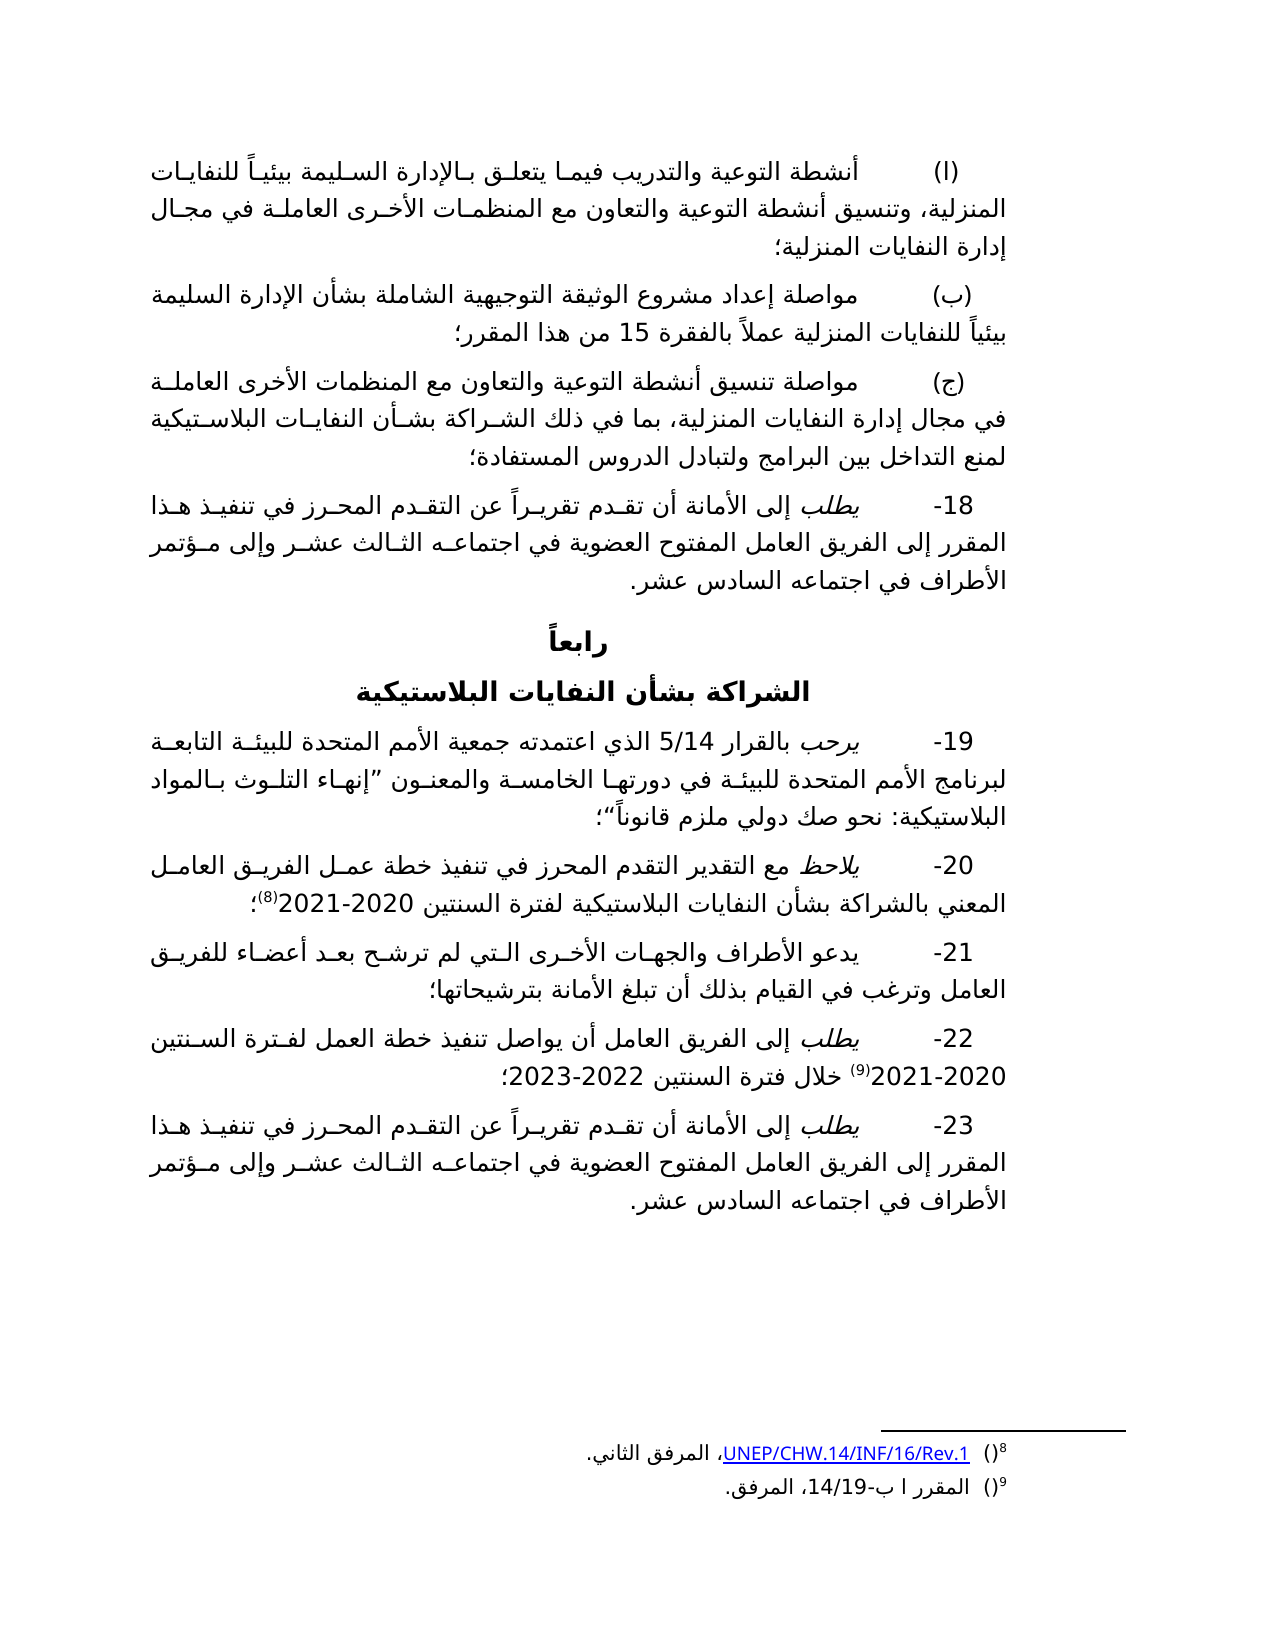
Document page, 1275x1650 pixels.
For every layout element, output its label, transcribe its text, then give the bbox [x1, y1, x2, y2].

list يطلب إلى الأمانة أن تقدم تقريراً عن التقدم المحرز في تنفيذ هذا المقرر إلى الفريق العامل المفتوح العضوية في اجتماعه الثالث عشر وإلى مؤتمر الأطراف في اجتماعه السادس عشر. [150, 1104, 1007, 1217]
list يطلب إلى الأمانة أن تقدم تقريراً عن التقدم المحرز في تنفيذ هذا المقرر إلى الفريق العامل المفتوح العضوية في اجتماعه الثالث عشر وإلى مؤتمر الأطراف في اجتماعه السادس عشر. [150, 484, 1007, 597]
list مواصلة تنسيق أنشطة التوعية والتعاون مع المنظمات الأخرى العاملة في مجال إدارة النفايات المنزلية، بما في ذلك الشراكة بشأن النفايات البلاستيكية لمنع التداخل بين البرامج ولتبادل الدروس المستفادة؛ [150, 360, 1007, 473]
list مواصلة إعداد مشروع الوثيقة التوجيهية الشاملة بشأن الإدارة السليمة بيئياً للنفايات المنزلية عملاً بالفقرة 15 من هذا المقرر؛ [150, 274, 1007, 349]
text رابعاً [150, 622, 1007, 659]
list أنشطة التوعية والتدريب فيما يتعلق بالإدارة السليمة بيئياً للنفايات المنزلية، وتنسيق أنشطة التوعية والتعاون مع المنظمات الأخرى العاملة في مجال إدارة النفايات المنزلية؛ [150, 150, 1007, 262]
list يلاحظ مع التقدير التقدم المحرز في تنفيذ خطة عمل الفريق العامل المعني بالشراكة بشأن النفايات البلاستيكية لفترة السنتين 2020-2021()؛ [150, 845, 1007, 920]
text الشراكة بشأن النفايات البلاستيكية [150, 672, 1007, 709]
list يطلب إلى الفريق العامل أن يواصل تنفيذ خطة العمل لفترة السنتين 2020-2021() خلال فترة السنتين 2022-2023؛ [150, 1018, 1007, 1093]
list يدعو الأطراف والجهات الأخرى التي لم ترشح بعد أعضاء للفريق العامل وترغب في القيام بذلك أن تبلغ الأمانة بترشيحاتها؛ [150, 931, 1007, 1006]
list يرحب بالقرار 5/14 الذي اعتمدته جمعية الأمم المتحدة للبيئة التابعة لبرنامج الأمم المتحدة للبيئة في دورتها الخامسة والمعنون ”إنهاء التلوث بالمواد البلاستيكية: نحو صك دولي ملزم قانوناً“؛ [150, 721, 1007, 833]
